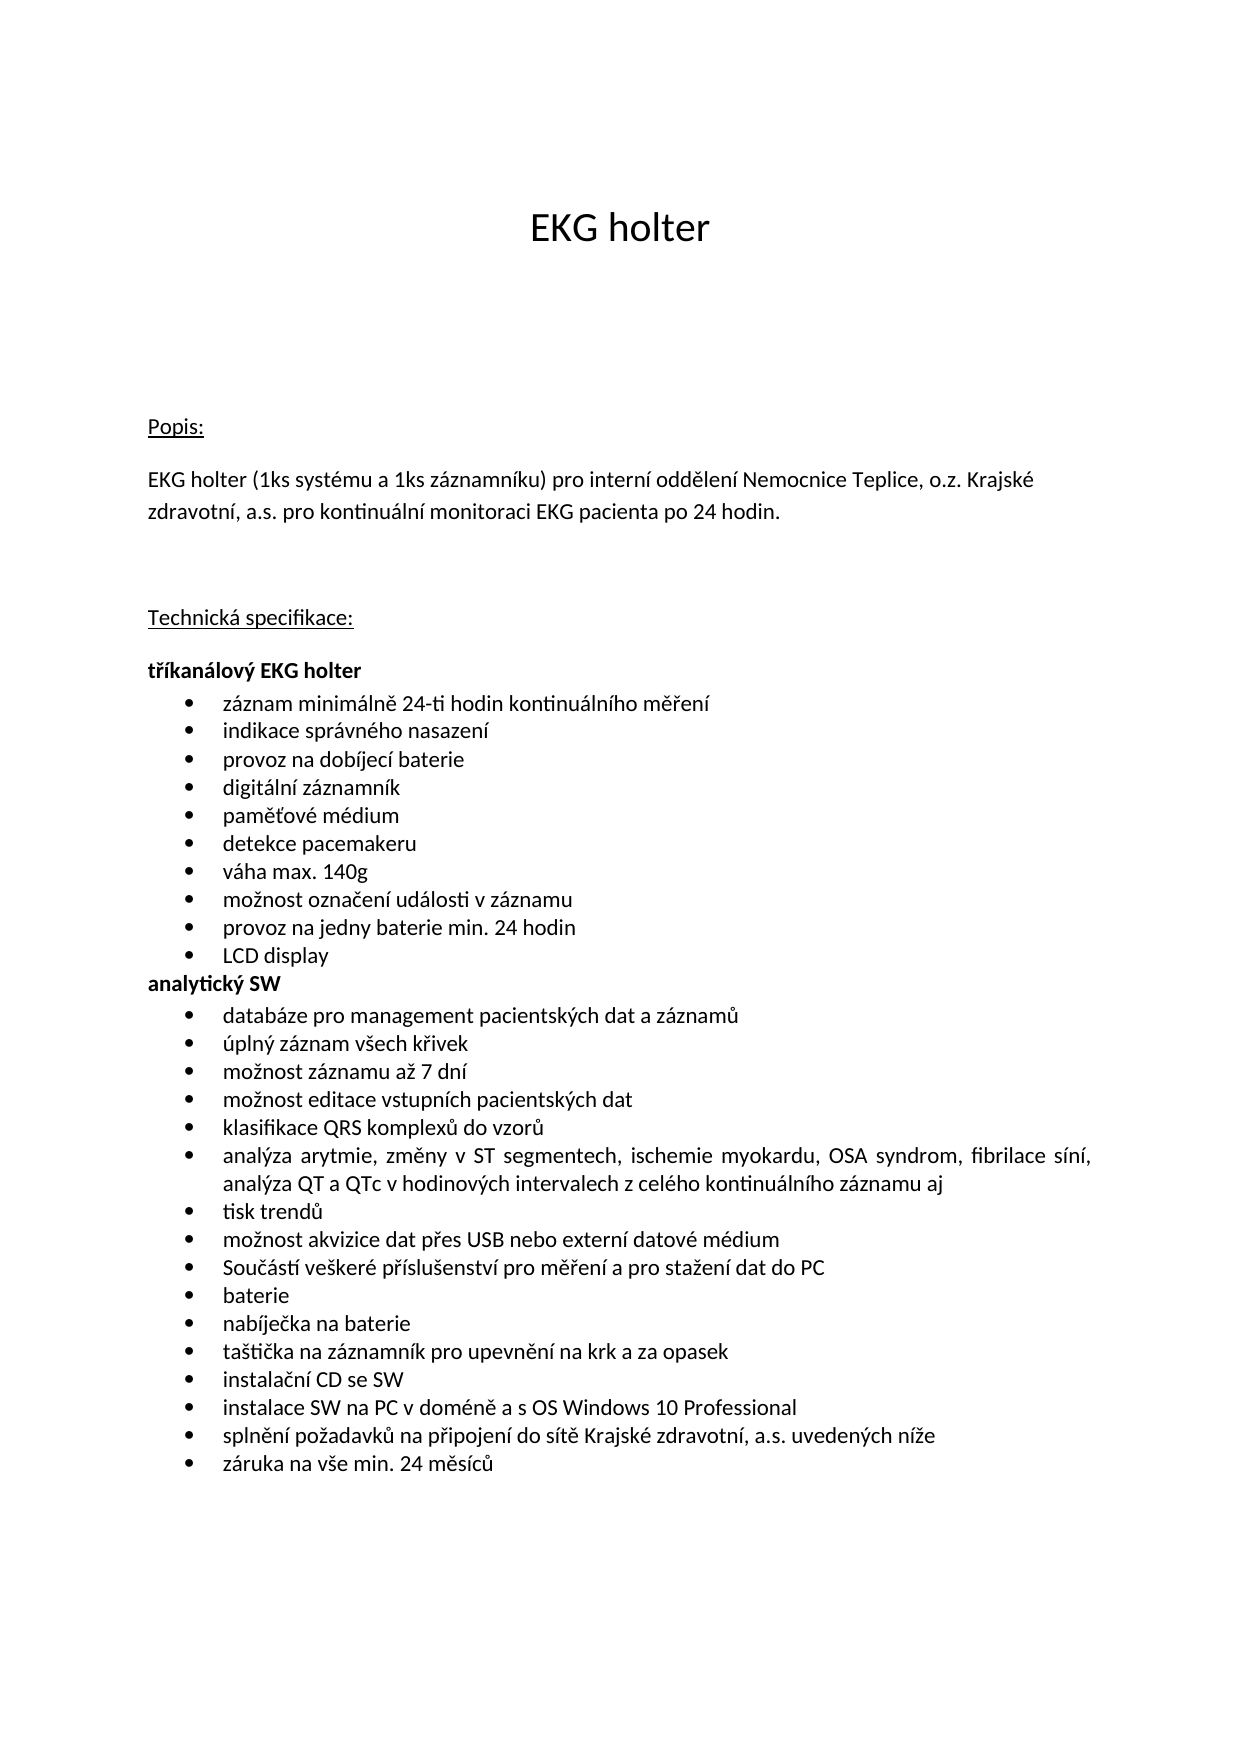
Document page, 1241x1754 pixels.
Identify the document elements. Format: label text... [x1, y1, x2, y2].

list možnost označení události v záznamu [185, 885, 1093, 913]
text Popis: [148, 412, 1093, 440]
list nabíječka na baterie [185, 1309, 1093, 1337]
list instalační CD se SW [185, 1365, 1093, 1393]
list úplný záznam všech křivek [185, 1029, 1093, 1057]
list možnost editace vstupních pacientských dat [185, 1085, 1093, 1113]
list databáze pro management pacientských dat a záznamů [185, 1001, 1093, 1029]
list Součástí veškeré příslušenství pro měření a pro stažení dat do PC [185, 1253, 1093, 1281]
text analytický SW [148, 969, 1093, 997]
list tisk trendů [185, 1197, 1093, 1225]
list taštička na záznamník pro upevnění na krk a za opasek [185, 1337, 1093, 1365]
text EKG holter [148, 201, 1093, 251]
list analýza arytmie, změny v ST segmentech, ischemie myokardu, OSA syndrom, fibrilace síní, analýza QT a QTc v hodinových intervalech z celého kontinuálního záznamu aj [185, 1141, 1093, 1197]
list možnost záznamu až 7 dní [185, 1057, 1093, 1085]
text Technická specifikace: [148, 603, 1093, 631]
list klasifikace QRS komplexů do vzorů [185, 1113, 1093, 1141]
list možnost akvizice dat přes USB nebo externí datové médium [185, 1225, 1093, 1253]
list baterie [185, 1281, 1093, 1309]
list digitální záznamník [185, 773, 1093, 801]
list paměťové médium [185, 801, 1093, 829]
text EKG holter (1ks systému a 1ks záznamníku) pro interní oddělení Nemocnice Teplice, o.z. Krajské zdravotní, a.s. pro kontinuální monitoraci EKG pacienta po 24 hodin. [148, 465, 1093, 525]
list LCD display [185, 941, 1093, 969]
list váha max. 140g [185, 857, 1093, 885]
list provoz na dobíjecí baterie [185, 745, 1093, 773]
list záruka na vše min. 24 měsíců [185, 1449, 1093, 1477]
list detekce pacemakeru [185, 829, 1093, 857]
list provoz na jedny baterie min. 24 hodin [185, 913, 1093, 941]
list indikace správného nasazení [185, 717, 1093, 745]
list instalace SW na PC v doméně a s OS Windows 10 Professional [185, 1393, 1093, 1421]
list záznam minimálně 24-ti hodin kontinuálního měření [185, 689, 1093, 717]
list splnění požadavků na připojení do sítě Krajské zdravotní, a.s. uvedených níže [185, 1421, 1093, 1449]
text tříkanálový EKG holter [148, 656, 1093, 684]
